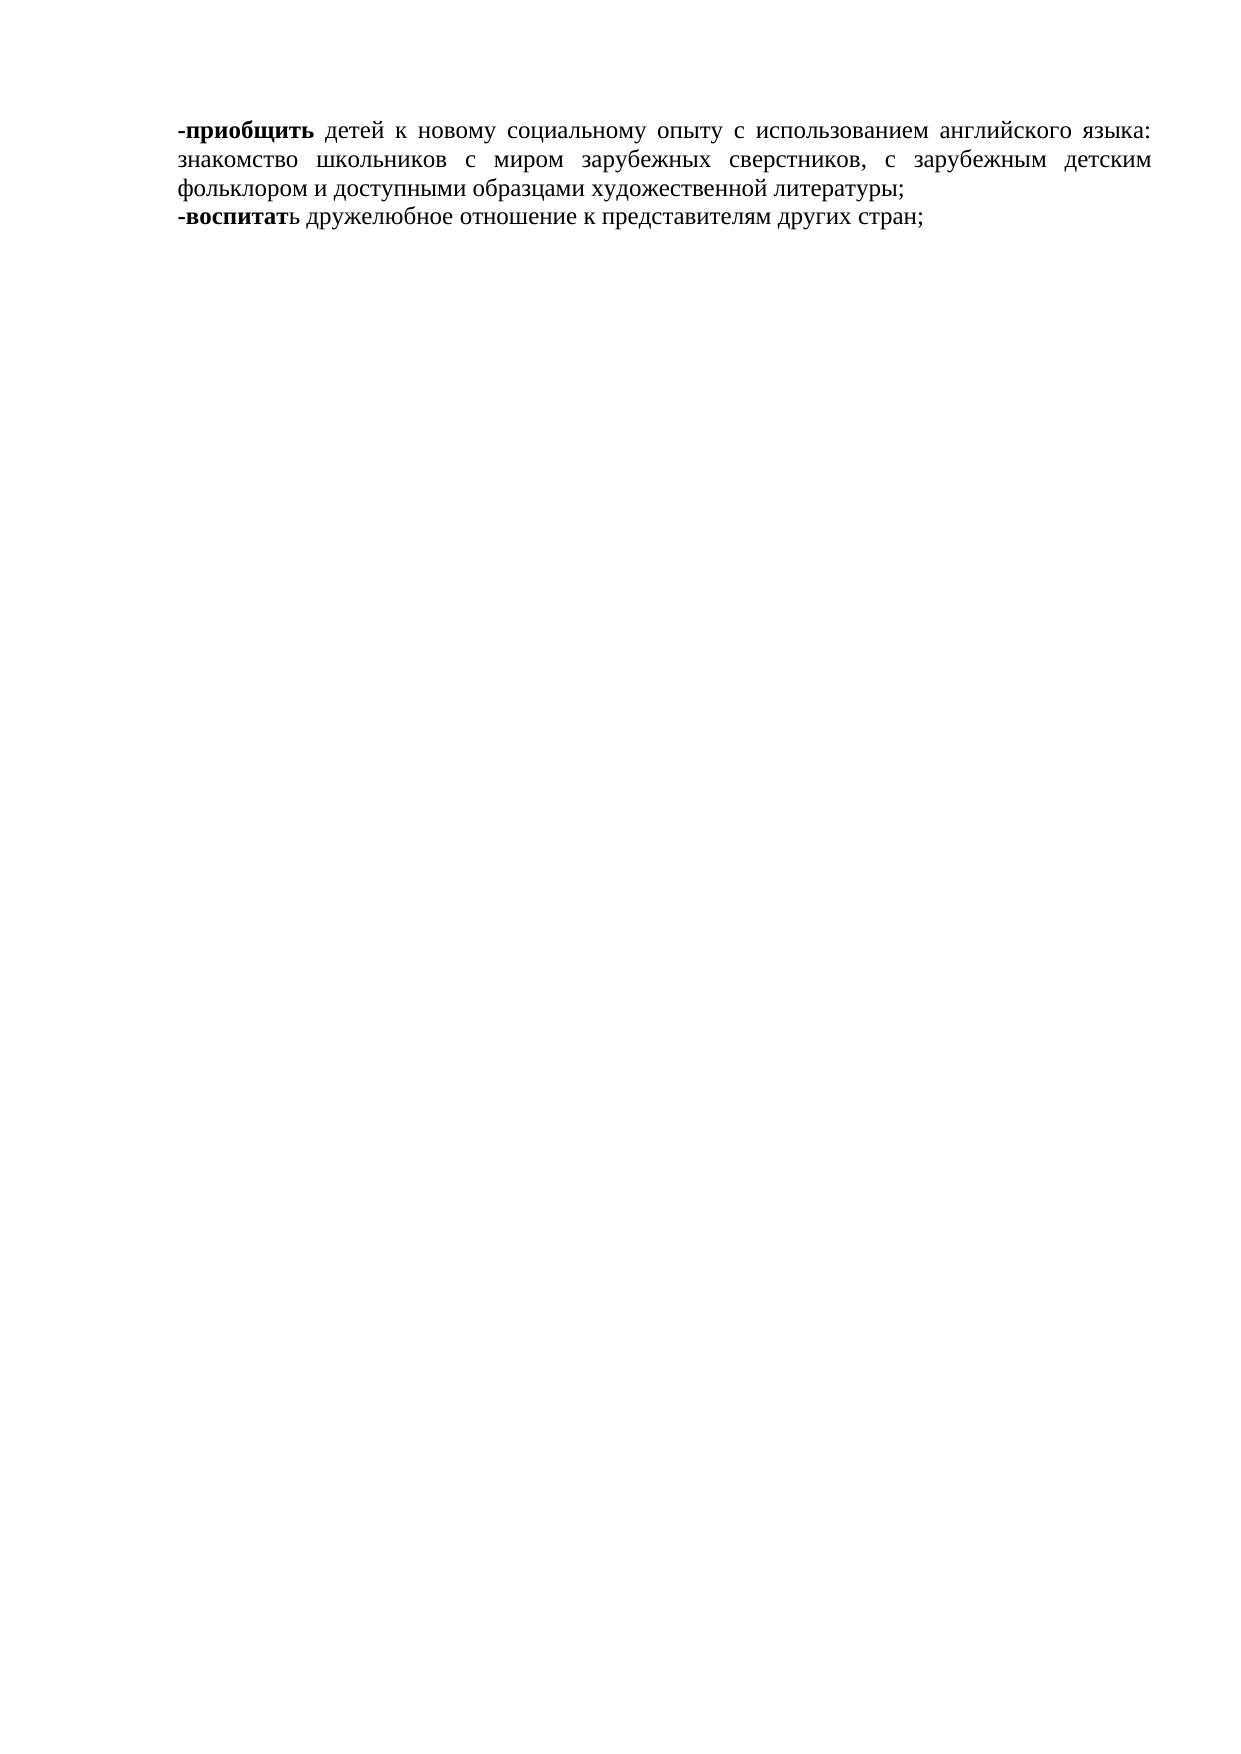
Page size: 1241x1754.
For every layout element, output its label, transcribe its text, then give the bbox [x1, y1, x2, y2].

text -приобщить детей к новому социальному опыту с использованием английского языка: знакомство школьников с миром зарубежных сверстников, с зарубежным детским фольклором и доступными образцами художественной литературы; [177, 115, 1152, 201]
text -воспитать дружелюбное отношение к представителям других стран; [177, 201, 1163, 230]
